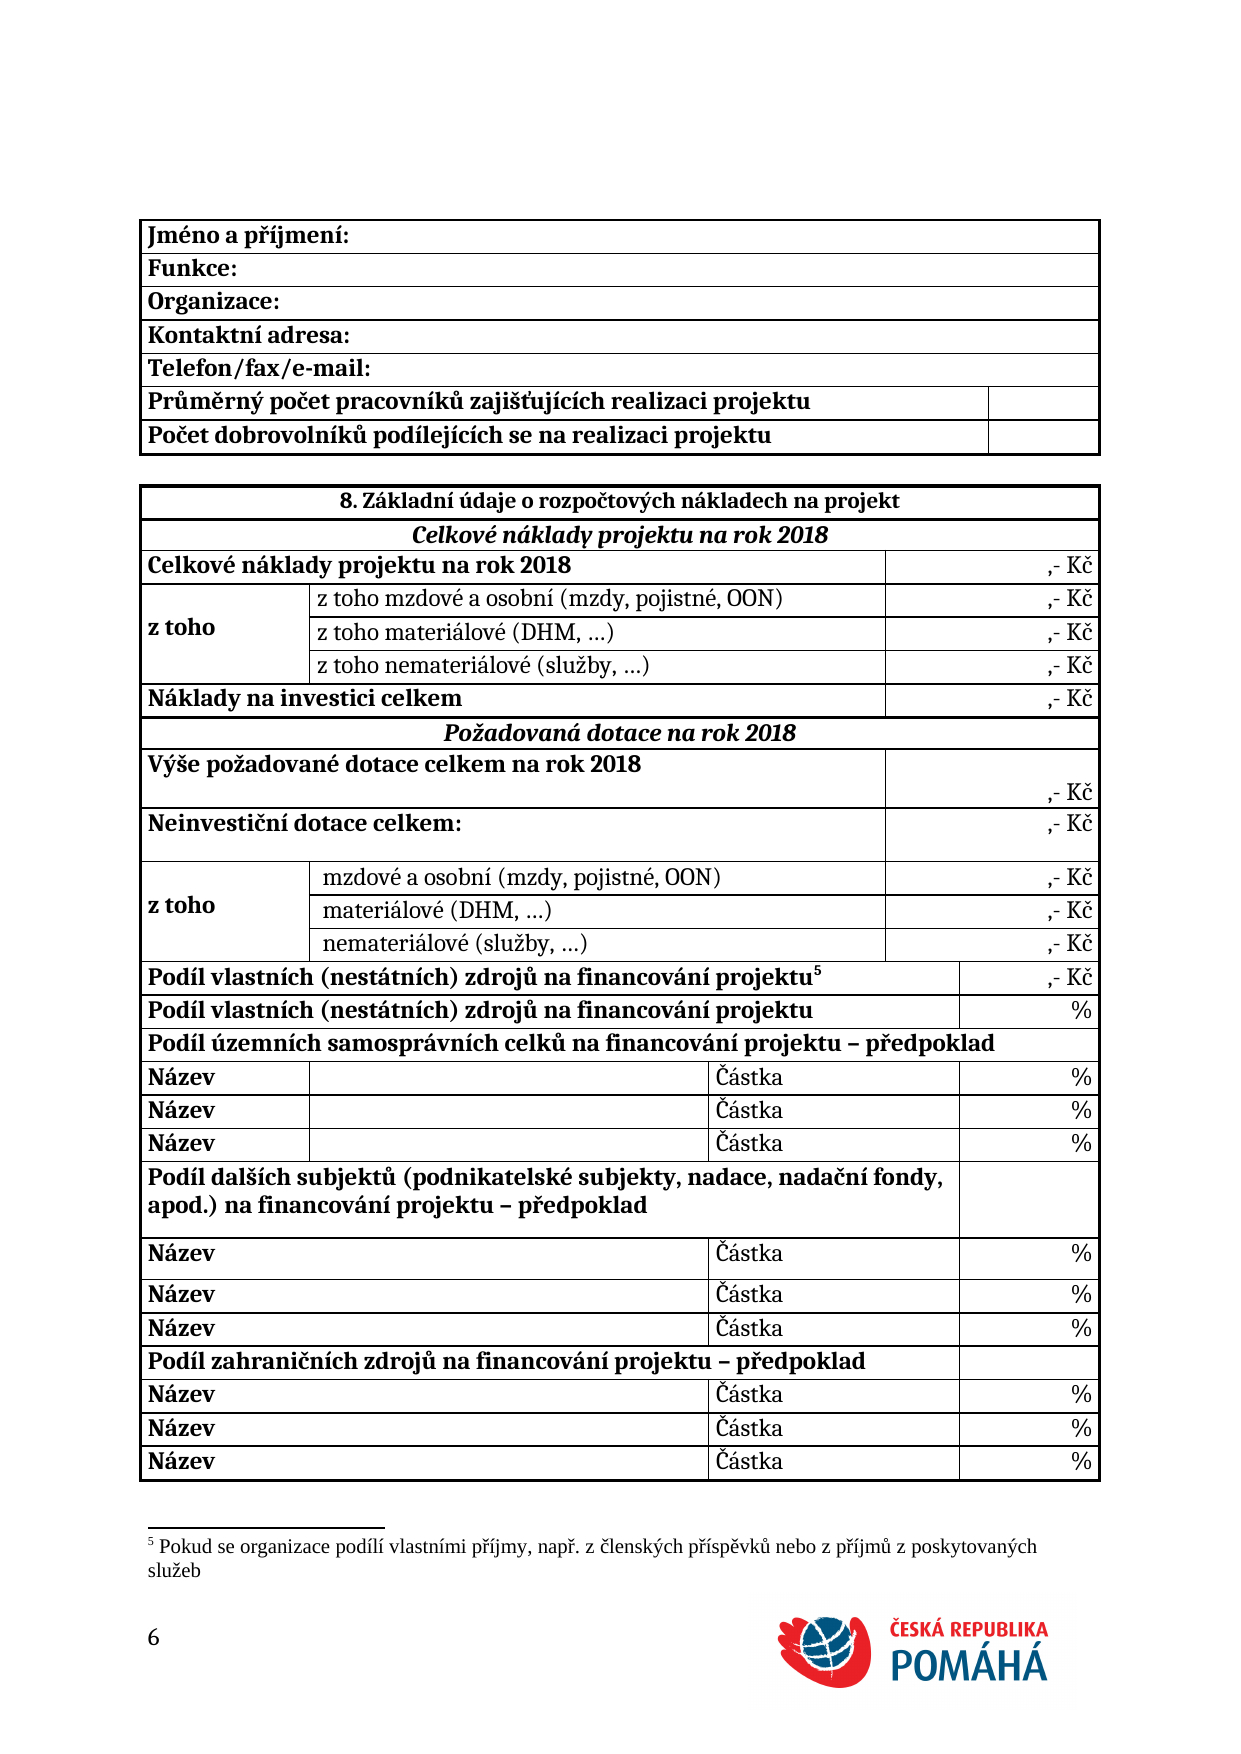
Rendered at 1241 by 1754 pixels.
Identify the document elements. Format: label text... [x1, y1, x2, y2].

table_cell ,- Kč [886, 551, 1098, 583]
table_cell % [960, 1447, 1098, 1479]
table_cell Částka [709, 1314, 959, 1345]
table_cell Částka [709, 1380, 959, 1412]
table_cell [960, 1347, 1098, 1379]
table_cell Název [142, 1280, 708, 1312]
table_cell Název [142, 1129, 309, 1161]
table_cell % [960, 1414, 1098, 1445]
table_cell ,- Kč [886, 896, 1098, 927]
table_cell % [960, 1380, 1098, 1412]
table_cell Celkové náklady projektu na rok 2018 [142, 551, 885, 583]
table_cell Podíl zahraničních zdrojů na financování projektu – předpoklad [142, 1347, 959, 1379]
table_cell Částka [709, 1062, 959, 1094]
table_cell Podíl vlastních (nestátních) zdrojů na financování projektu [142, 962, 959, 994]
table_cell Částka [709, 1096, 959, 1127]
table_cell [989, 387, 1098, 419]
table_cell ,- Kč [960, 962, 1098, 994]
table_cell ,- Kč [886, 585, 1098, 616]
table_cell Požadovaná dotace na rok 2018 [142, 719, 1098, 748]
table_cell Počet dobrovolníků podílejících se na realizaci projektu [142, 421, 988, 452]
table_cell % [960, 1239, 1098, 1279]
table_cell Název [142, 1062, 309, 1094]
table_cell % [960, 1314, 1098, 1345]
table_cell nemateriálové (služby, …) [310, 929, 885, 961]
table_cell mzdové a osobní (mzdy, pojistné, OON) [310, 862, 885, 894]
table_cell Neinvestiční dotace celkem: [142, 809, 885, 861]
picture [748, 1592, 1078, 1710]
table_cell ,- Kč [886, 651, 1098, 683]
table_cell % [960, 996, 1098, 1027]
table_cell Částka [709, 1129, 959, 1161]
table_cell z toho [142, 862, 309, 961]
table_cell % [960, 1280, 1098, 1312]
table_cell Kontaktní adresa: [142, 321, 1098, 352]
table_cell Částka [709, 1280, 959, 1312]
table_cell ,- Kč [886, 618, 1098, 649]
table_cell ,- Kč [886, 929, 1098, 961]
table_cell z toho materiálové (DHM, …) [310, 618, 885, 649]
table_cell [310, 1129, 708, 1161]
table_cell Podíl dalších subjektů (podnikatelské subjekty, nadace, nadační fondy, apod.) na financování projektu – předpoklad [142, 1162, 959, 1237]
table_cell Podíl územních samosprávních celků na financování projektu – předpoklad [142, 1029, 1098, 1061]
table_cell Částka [709, 1239, 959, 1279]
table_cell z toho [142, 585, 309, 683]
table_cell Název [142, 1414, 708, 1445]
table_cell z toho nemateriálové (služby, …) [310, 651, 885, 683]
table_cell Náklady na investici celkem [142, 685, 885, 716]
table_cell ,- Kč [886, 685, 1098, 716]
table_cell [960, 1162, 1098, 1237]
table_cell [310, 1062, 708, 1094]
table_cell ,- Kč [886, 862, 1098, 894]
table_cell z toho mzdové a osobní (mzdy, pojistné, OON) [310, 585, 885, 616]
table_cell [310, 1096, 708, 1127]
table_cell Název [142, 1096, 309, 1127]
table_cell Jméno a příjmení: [142, 221, 1098, 252]
table_cell ,- Kč [886, 809, 1098, 861]
table_cell % [960, 1096, 1098, 1127]
table_cell Podíl vlastních (nestátních) zdrojů na financování projektu [142, 996, 959, 1027]
table_cell Název [142, 1380, 708, 1412]
table_cell ,- Kč [886, 750, 1098, 807]
table_cell Výše požadované dotace celkem na rok 2018 [142, 750, 885, 807]
table_cell [989, 421, 1098, 452]
table_cell Celkové náklady projektu na rok 2018 [142, 521, 1098, 549]
table_cell Název [142, 1447, 708, 1479]
table_cell materiálové (DHM, …) [310, 896, 885, 927]
table_cell Organizace: [142, 287, 1098, 319]
table_cell Funkce: [142, 254, 1098, 286]
table_cell % [960, 1129, 1098, 1161]
table_cell Částka [709, 1447, 959, 1479]
table_cell Název [142, 1239, 708, 1279]
table_header 8. Základní údaje o rozpočtových nákladech na projekt [142, 488, 1098, 518]
table_cell Průměrný počet pracovníků zajišťujících realizaci projektu [142, 387, 988, 419]
table_cell Název [142, 1314, 708, 1345]
table_cell % [960, 1062, 1098, 1094]
table_cell Částka [709, 1414, 959, 1445]
table_cell Telefon/fax/e-mail: [142, 354, 1098, 386]
